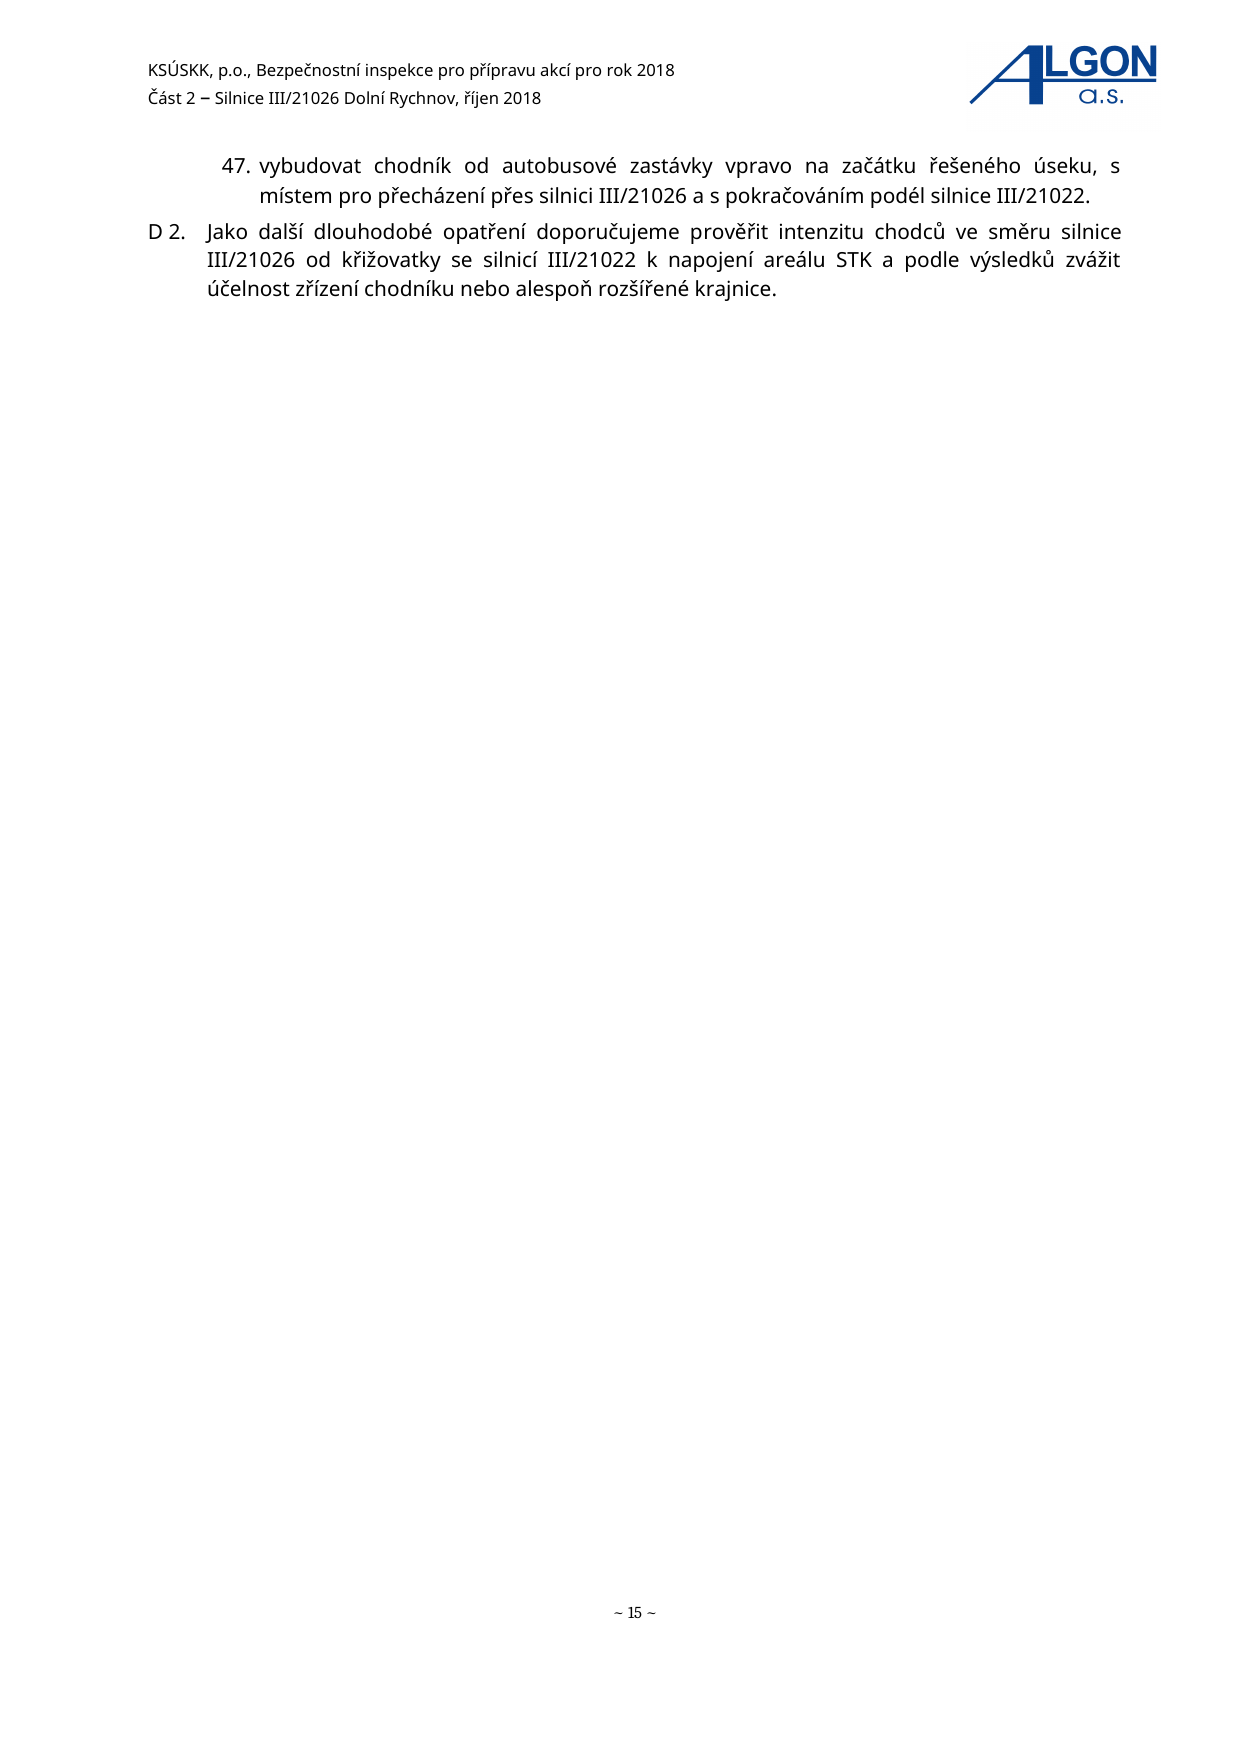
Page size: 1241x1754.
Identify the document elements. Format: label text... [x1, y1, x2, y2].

list vybudovat chodník od autobusové zastávky vpravo na začátku řešeného úseku, s místem pro přecházení přes silnici III/21026 a s pokračováním podél silnice III/21022. [222, 151, 1122, 209]
list Jako další dlouhodobé opatření doporučujeme prověřit intenzitu chodců ve směru silnice III/21026 od křižovatky se silnicí III/21022 k napojení areálu STK a podle výsledků zvážit účelnost zřízení chodníku nebo alespoň rozšířené krajnice. [148, 217, 1122, 302]
picture [965, 42, 1161, 132]
